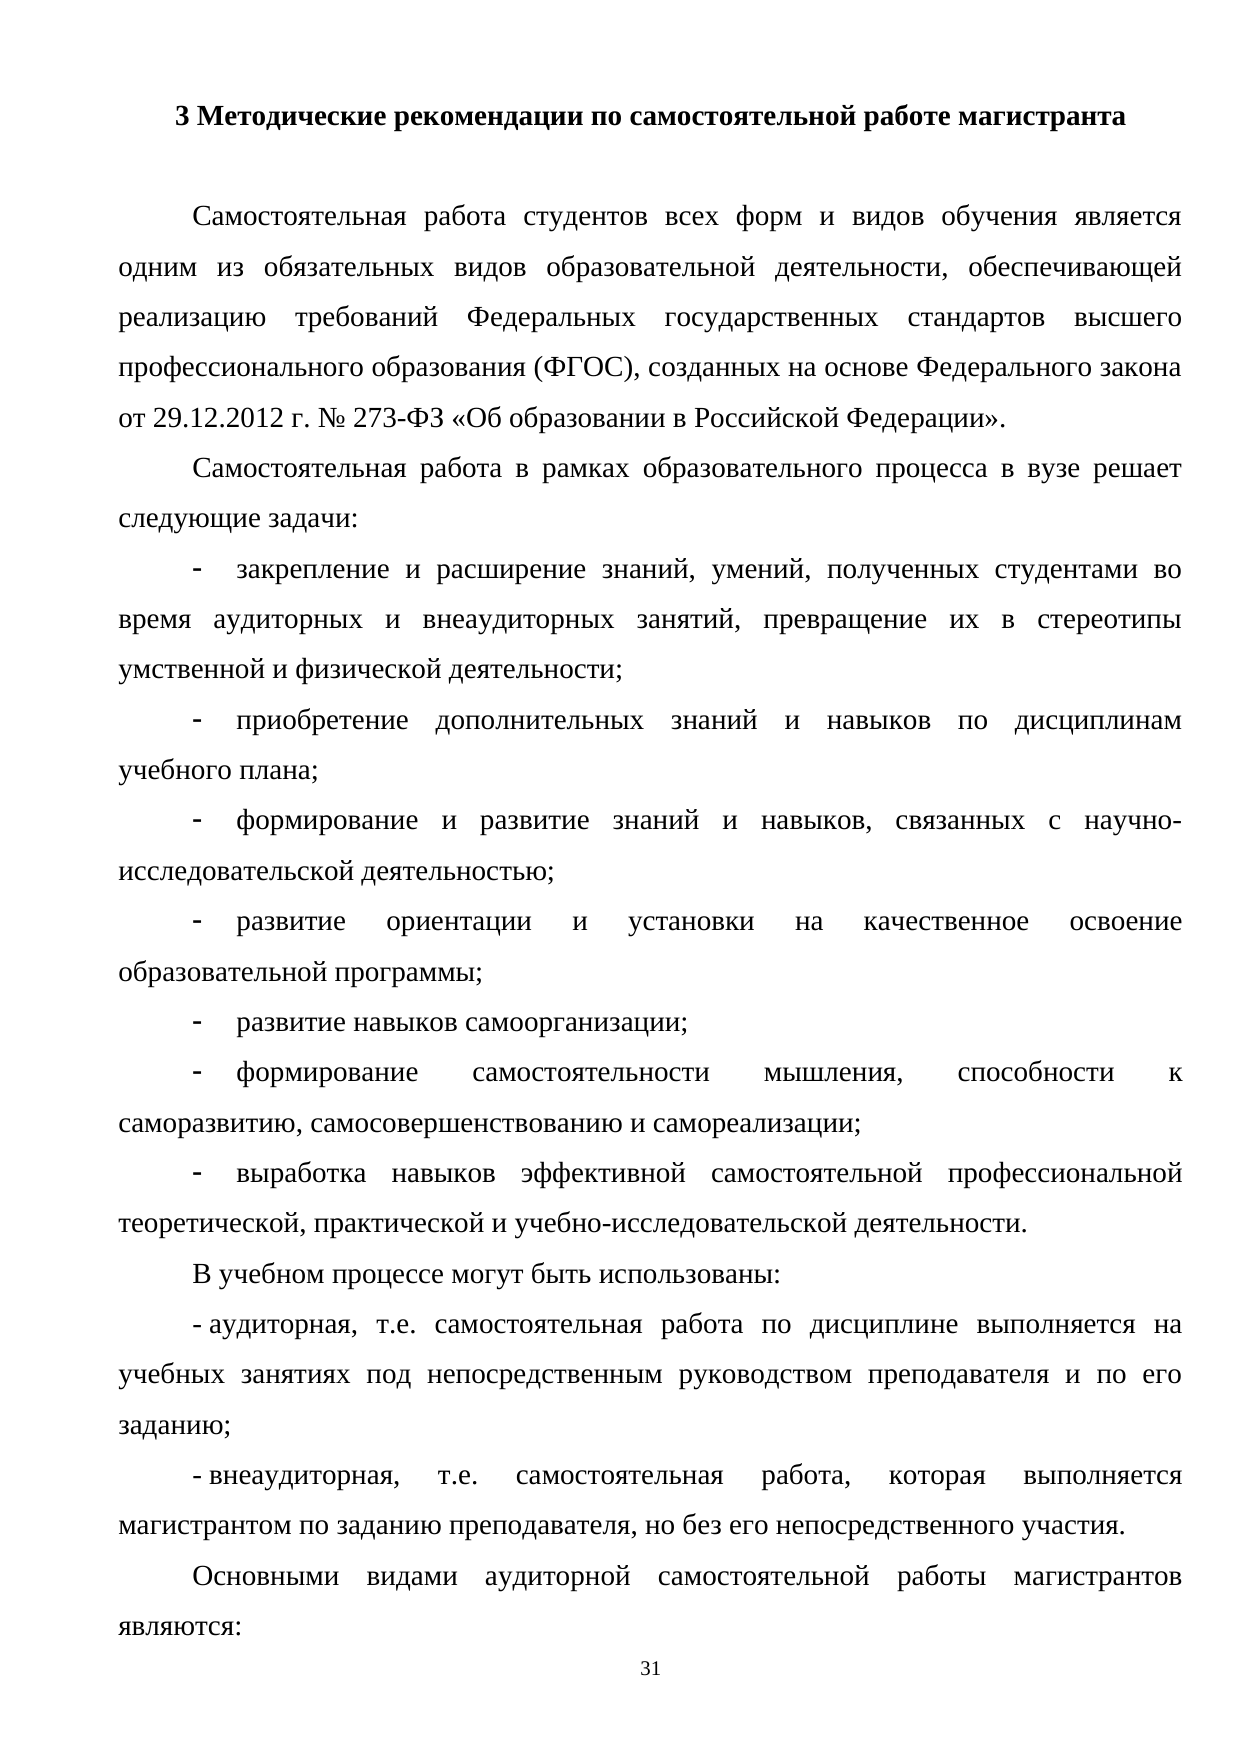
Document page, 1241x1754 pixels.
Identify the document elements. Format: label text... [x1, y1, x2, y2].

text - аудиторная, т.е. самостоятельная работа по дисциплине выполняется на учебных занятиях под непосредственным руководством преподавателя и по его заданию; [118, 1306, 1183, 1440]
text Самостоятельная работа в рамках образовательного процесса в вузе решает следующие задачи: [118, 450, 1183, 534]
list приобретение дополнительных знаний и навыков по дисциплинам учебного плана; [118, 702, 1183, 786]
list формирование и развитие знаний и навыков, связанных с научно-исследовательской деятельностью; [118, 802, 1183, 886]
list формирование самостоятельности мышления, способности к саморазвитию, самосовершенствованию и самореализации; [118, 1054, 1183, 1138]
text Самостоятельная работа студентов всех форм и видов обучения является одним из обязательных видов образовательной деятельности, обеспечивающей реализацию требований Федеральных государственных стандартов высшего профессионального образования (ФГОС), созданных на основе Федерального закона от 29.12.2012 г. № 273-ФЗ «Об образовании в Российской Федерации». [118, 198, 1183, 433]
text - внеаудиторная, т.е. самостоятельная работа, которая выполняется магистрантом по заданию преподавателя, но без его непосредственного участия. [118, 1457, 1183, 1541]
list выработка навыков эффективной самостоятельной профессиональной теоретической, практической и учебно-исследовательской деятельности. [118, 1155, 1183, 1239]
list развитие ориентации и установки на качественное освоение образовательной программы; [118, 903, 1183, 987]
text 3 Методические рекомендации по самостоятельной работе магистранта [118, 98, 1183, 131]
text Основными видами аудиторной самостоятельной работы магистрантов являются: [118, 1558, 1183, 1642]
text В учебном процессе могут быть использованы: [118, 1256, 1183, 1289]
list развитие навыков самоорганизации; [118, 1004, 1183, 1038]
list закрепление и расширение знаний, умений, полученных студентами во время аудиторных и внеаудиторных занятий, превращение их в стереотипы умственной и физической деятельности; [118, 551, 1183, 685]
